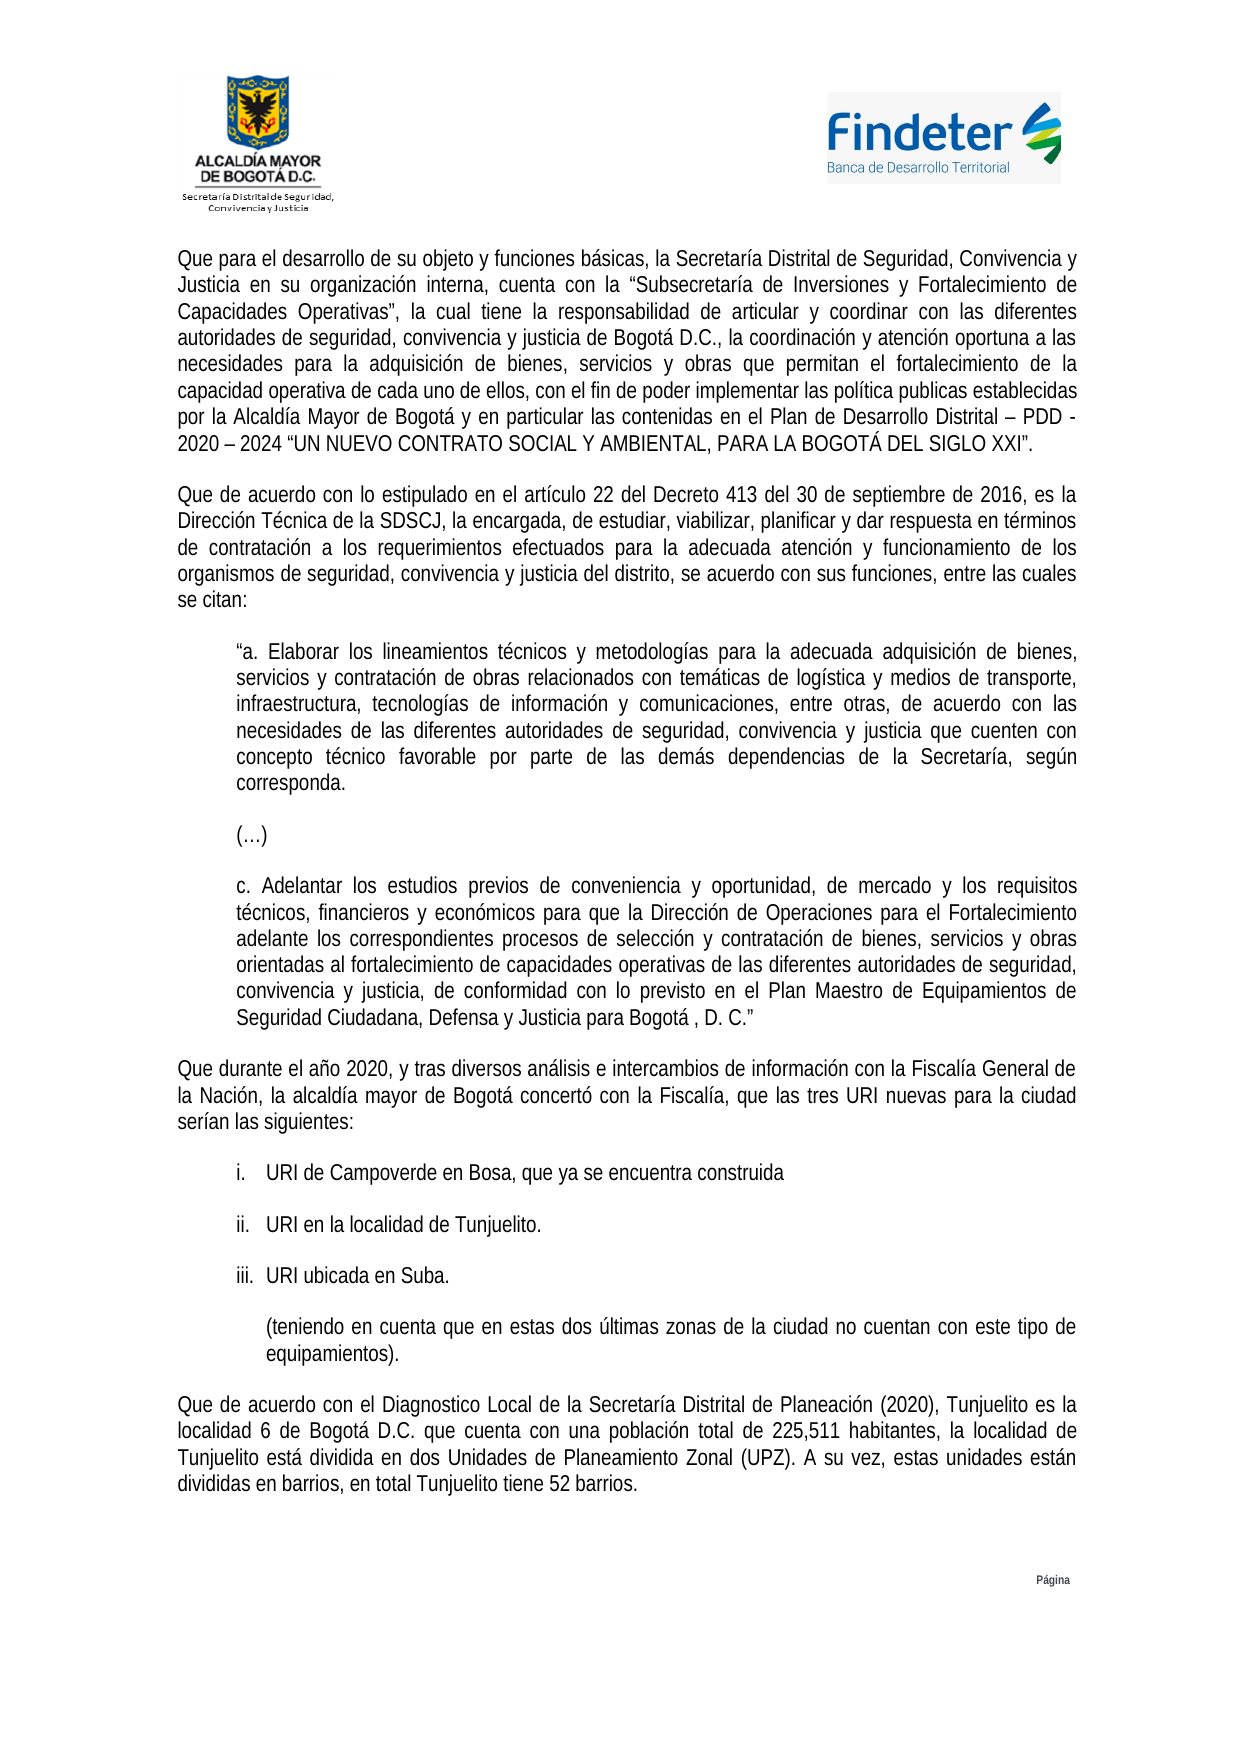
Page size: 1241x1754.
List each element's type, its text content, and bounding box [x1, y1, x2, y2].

picture [826, 92, 1061, 184]
text c. Adelantar los estudios previos de conveniencia y oportunidad, de mercado y los requisitos técnicos, financieros y económicos para que la Dirección de Operaciones para el Fortalecimiento adelante los correspondientes procesos de selección y contratación de bienes, servicios y obras orientadas al fortalecimiento de capacidades operativas de las diferentes autoridades de seguridad, convivencia y justicia, de conformidad con lo previsto en el Plan Maestro de Equipamientos de Seguridad Ciudadana, Defensa y Justicia para Bogotá , D. C.” [236, 872, 1078, 1030]
text (teniendo en cuenta que en estas dos últimas zonas de la ciudad no cuentan con este tipo de equipamientos). [266, 1313, 1078, 1366]
text Que para el desarrollo de su objeto y funciones básicas, la Secretaría Distrital de Seguridad, Convivencia y Justicia en su organización interna, cuenta con la “Subsecretaría de Inversiones y Fortalecimiento de Capacidades Operativas”, la cual tiene la responsabilidad de articular y coordinar con las diferentes autoridades de seguridad, convivencia y justicia de Bogotá D.C., la coordinación y atención oportuna a las necesidades para la adquisición de bienes, servicios y obras que permitan el fortalecimiento de la capacidad operativa de cada uno de ellos, con el fin de poder implementar las política publicas establecidas por la Alcaldía Mayor de Bogotá y en particular las contenidas en el Plan de Desarrollo Distrital – PDD - 2020 – 2024 “UN NUEVO CONTRATO SOCIAL Y AMBIENTAL, PARA LA BOGOTÁ DEL SIGLO XXI”. [177, 245, 1078, 456]
list URI de Campoverde en Bosa, que ya se encuentra construida [236, 1159, 1078, 1186]
text Que de acuerdo con el Diagnostico Local de la Secretaría Distrital de Planeación (2020), Tunjuelito es la localidad 6 de Bogotá D.C. que cuenta con una población total de 225,511 habitantes, la localidad de Tunjuelito está dividida en dos Unidades de Planeamiento Zonal (UPZ). A su vez, estas unidades están divididas en barrios, en total Tunjuelito tiene 52 barrios. [177, 1391, 1078, 1496]
text (…) [236, 821, 1078, 847]
text Que de acuerdo con lo estipulado en el artículo 22 del Decreto 413 del 30 de septiembre de 2016, es la Dirección Técnica de la SDSCJ, la encargada, de estudiar, viabilizar, planificar y dar respuesta en términos de contratación a los requerimientos efectuados para la adecuada atención y funcionamiento de los organismos de seguridad, convivencia y justicia del distrito, se acuerdo con sus funciones, entre las cuales se citan: [177, 481, 1078, 613]
picture [177, 73, 336, 219]
text “a. Elaborar los lineamientos técnicos y metodologías para la adecuada adquisición de bienes, servicios y contratación de obras relacionados con temáticas de logística y medios de transporte, infraestructura, tecnologías de información y comunicaciones, entre otras, de acuerdo con las necesidades de las diferentes autoridades de seguridad, convivencia y justicia que cuenten con concepto técnico favorable por parte de las demás dependencias de la Secretaría, según corresponda. [236, 638, 1078, 796]
list URI ubicada en Suba. [236, 1262, 1078, 1288]
list URI en la localidad de Tunjuelito. [236, 1211, 1078, 1237]
text Que durante el año 2020, y tras diversos análisis e intercambios de información con la Fiscalía General de la Nación, la alcaldía mayor de Bogotá concertó con la Fiscalía, que las tres URI nuevas para la ciudad serían las siguientes: [177, 1055, 1078, 1134]
